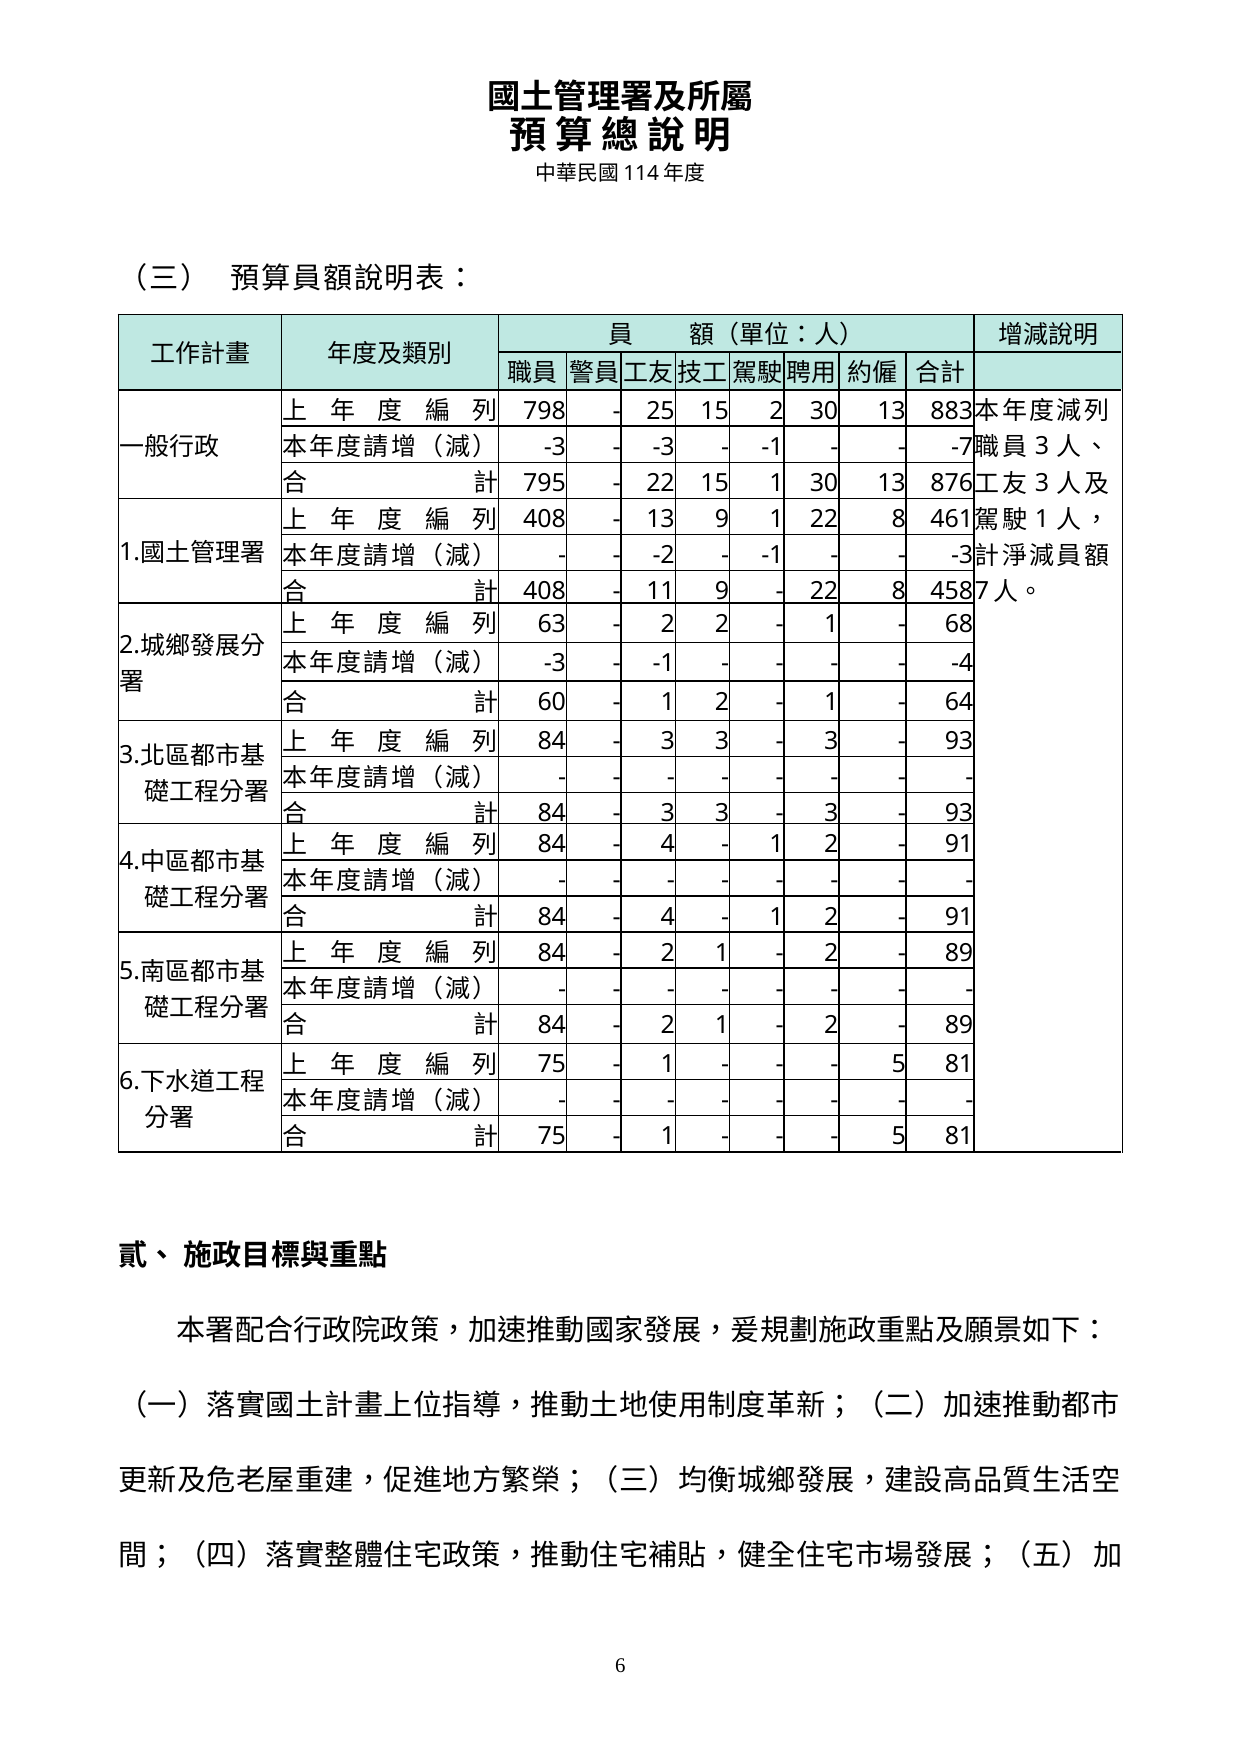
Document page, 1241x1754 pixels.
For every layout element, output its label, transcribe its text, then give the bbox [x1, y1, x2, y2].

table_cell - [567, 1005, 620, 1042]
table_cell - [499, 861, 566, 895]
table_cell - [499, 969, 566, 1003]
table_cell 1 [622, 682, 675, 719]
table_cell 13 [622, 499, 675, 534]
table_cell 合計 [282, 571, 498, 602]
table_cell - [785, 1080, 838, 1115]
table_cell 798 [499, 391, 566, 425]
table_cell 3 [785, 721, 838, 756]
table_cell - [730, 604, 783, 641]
table_cell -3 [907, 535, 973, 570]
table_cell 1 [785, 604, 838, 641]
table_cell 本年度請增（減） [282, 861, 498, 895]
table_cell 1 [730, 824, 783, 859]
table_cell 合計 [282, 1116, 498, 1151]
table_cell - [730, 1116, 783, 1151]
table_cell 15 [676, 391, 729, 425]
table_cell 6.下水道工程分署 [119, 1044, 281, 1151]
table_cell - [676, 969, 729, 1003]
table_cell - [840, 1080, 905, 1115]
table_cell - [730, 757, 783, 792]
table_cell - [676, 757, 729, 792]
table_cell 1 [730, 499, 783, 534]
table_cell 約僱 [840, 353, 905, 389]
table_cell - [730, 682, 783, 719]
table_cell -3 [499, 427, 566, 461]
table_cell 技工 [676, 353, 729, 389]
table_cell 30 [785, 391, 838, 425]
table_cell - [840, 757, 905, 792]
table_cell - [567, 499, 620, 534]
table_cell 5 [840, 1044, 905, 1079]
table_cell 84 [499, 897, 566, 931]
table_cell 2 [785, 1005, 838, 1042]
table_cell - [730, 861, 783, 895]
table_cell - [840, 604, 905, 641]
table_cell 合計 [282, 1005, 498, 1042]
table_cell 1 [676, 1005, 729, 1042]
table_cell 91 [907, 824, 973, 859]
table_cell 63 [499, 604, 566, 641]
table_cell - [840, 643, 905, 680]
table_cell 13 [840, 391, 905, 425]
table_cell 2 [676, 682, 729, 719]
table_cell - [567, 463, 620, 497]
table_header 增減說明 [975, 315, 1122, 351]
table_cell 22 [785, 571, 838, 602]
table_cell 警員 [567, 353, 620, 389]
table_cell 1 [622, 1116, 675, 1151]
table_cell - [567, 793, 620, 823]
table_cell - [676, 643, 729, 680]
table_cell 22 [622, 463, 675, 497]
table_cell 876 [907, 463, 973, 497]
table_cell - [785, 969, 838, 1003]
table_cell - [730, 643, 783, 680]
table_cell - [567, 897, 620, 931]
table_cell 一般行政 [119, 391, 281, 497]
table_cell 上年度編列 [282, 391, 498, 425]
table_cell - [785, 1116, 838, 1151]
table_cell - [840, 535, 905, 570]
table_cell 75 [499, 1116, 566, 1151]
table_cell - [676, 824, 729, 859]
table_cell - [499, 535, 566, 570]
table_cell 15 [676, 463, 729, 497]
table_cell -2 [622, 535, 675, 570]
table_cell 8 [840, 571, 905, 602]
table_cell - [840, 1005, 905, 1042]
table_cell 2 [622, 604, 675, 641]
table_cell 5.南區都市基礎工程分署 [119, 933, 281, 1042]
table_cell 合計 [282, 897, 498, 931]
table_cell - [676, 1116, 729, 1151]
table_cell 1 [676, 933, 729, 967]
table_cell 2 [785, 933, 838, 967]
table_cell - [567, 571, 620, 602]
table_cell - [567, 969, 620, 1003]
table_cell - [676, 427, 729, 461]
table_cell 13 [840, 463, 905, 497]
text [118, 1365, 1122, 1590]
table_cell 93 [907, 793, 973, 823]
table_cell - [785, 427, 838, 461]
table_cell - [907, 969, 973, 1003]
table_cell -1 [730, 535, 783, 570]
table_cell 1 [730, 463, 783, 497]
table_cell - [676, 1044, 729, 1079]
table_cell 上年度編列 [282, 824, 498, 859]
table_cell 3.北區都市基礎工程分署 [119, 721, 281, 823]
table_cell 795 [499, 463, 566, 497]
table_cell 駕駛 [730, 353, 783, 389]
table_cell - [785, 757, 838, 792]
table_cell 408 [499, 499, 566, 534]
table_cell - [730, 793, 783, 823]
table_cell - [785, 861, 838, 895]
table_cell 3 [622, 721, 675, 756]
table_cell - [730, 969, 783, 1003]
table_cell -3 [499, 643, 566, 680]
table_cell 3 [622, 793, 675, 823]
table_cell 84 [499, 1005, 566, 1042]
table_cell 25 [622, 391, 675, 425]
table_cell - [730, 571, 783, 602]
table_cell 93 [907, 721, 973, 756]
table_cell 9 [676, 499, 729, 534]
table_cell 上年度編列 [282, 721, 498, 756]
table_cell - [567, 721, 620, 756]
table_cell - [785, 535, 838, 570]
table_cell - [840, 682, 905, 719]
table_cell 60 [499, 682, 566, 719]
table_cell 本年度減列職員3人、工友3人及駕駛1人，計淨減員額7人。 [975, 389, 1122, 1151]
table_cell 合計 [907, 353, 973, 389]
table_cell - [622, 1080, 675, 1115]
table_cell 91 [907, 897, 973, 931]
table_cell 2 [622, 933, 675, 967]
table_cell - [907, 757, 973, 792]
table_cell 2 [785, 824, 838, 859]
table_cell - [730, 933, 783, 967]
table_cell 461 [907, 499, 973, 534]
table_cell 2 [622, 1005, 675, 1042]
table_cell - [567, 604, 620, 641]
table_cell 上年度編列 [282, 604, 498, 641]
table_cell -7 [907, 427, 973, 461]
table_cell - [730, 721, 783, 756]
table_cell - [499, 1080, 566, 1115]
table_cell - [730, 1080, 783, 1115]
table_cell 3 [676, 793, 729, 823]
table_cell - [676, 861, 729, 895]
table_cell - [499, 757, 566, 792]
table_cell 本年度請增（減） [282, 535, 498, 570]
table_cell 上年度編列 [282, 1044, 498, 1079]
table_cell - [907, 861, 973, 895]
table_cell 合計 [282, 682, 498, 719]
table_cell - [567, 682, 620, 719]
table_cell - [907, 1080, 973, 1115]
table_cell 聘用 [785, 353, 838, 389]
table_cell - [840, 969, 905, 1003]
table_cell 84 [499, 824, 566, 859]
table_cell - [676, 535, 729, 570]
table_cell - [567, 861, 620, 895]
table_cell 883 [907, 391, 973, 425]
table_cell 4 [622, 897, 675, 931]
table_cell 4 [622, 824, 675, 859]
table_cell 30 [785, 463, 838, 497]
table_cell 本年度請增（減） [282, 643, 498, 680]
table_cell - [676, 1080, 729, 1115]
table_cell - [840, 721, 905, 756]
table_cell - [840, 427, 905, 461]
table_cell 5 [840, 1116, 905, 1151]
list 施政目標與重點 [118, 1215, 1122, 1290]
table_cell - [567, 757, 620, 792]
table_cell 3 [785, 793, 838, 823]
table_cell - [785, 643, 838, 680]
table_cell 81 [907, 1044, 973, 1079]
table_cell 68 [907, 604, 973, 641]
table_cell 84 [499, 933, 566, 967]
table_header 工作計畫 [119, 315, 281, 389]
table_cell 84 [499, 793, 566, 823]
table_cell 75 [499, 1044, 566, 1079]
table_cell - [567, 391, 620, 425]
table_cell 本年度請增（減） [282, 757, 498, 792]
table_cell 458 [907, 571, 973, 602]
table_cell - [622, 757, 675, 792]
table_cell - [567, 1080, 620, 1115]
table_cell 1 [730, 897, 783, 931]
table_cell - [567, 933, 620, 967]
table_cell - [785, 1044, 838, 1079]
table_cell 上年度編列 [282, 499, 498, 534]
table_cell 2.城鄉發展分署 [119, 604, 281, 719]
table_cell - [622, 861, 675, 895]
table_cell - [840, 897, 905, 931]
table_cell 職員 [499, 353, 566, 389]
table_cell - [730, 1005, 783, 1042]
table_cell 1 [785, 682, 838, 719]
table_cell -3 [622, 427, 675, 461]
table_cell 上年度編列 [282, 933, 498, 967]
list 預算員額說明表： [118, 251, 1122, 301]
table_cell 64 [907, 682, 973, 719]
table_cell 84 [499, 721, 566, 756]
table_cell -4 [907, 643, 973, 680]
table_cell - [567, 535, 620, 570]
table_cell -1 [622, 643, 675, 680]
table_cell 408 [499, 571, 566, 602]
table_cell - [567, 643, 620, 680]
table_cell - [567, 1044, 620, 1079]
table_cell - [567, 427, 620, 461]
table_cell 11 [622, 571, 675, 602]
table_cell 81 [907, 1116, 973, 1151]
table_cell 2 [730, 391, 783, 425]
table_cell 4.中區都市基礎工程分署 [119, 824, 281, 931]
table_cell - [840, 861, 905, 895]
table_header 員 額（單位：人） [499, 315, 973, 351]
table_cell 工友 [622, 353, 675, 389]
table_header 年度及類別 [282, 315, 498, 389]
table_cell 9 [676, 571, 729, 602]
table_cell 1 [622, 1044, 675, 1079]
table_cell - [567, 1116, 620, 1151]
table_cell 8 [840, 499, 905, 534]
table_cell - [676, 897, 729, 931]
table_cell - [840, 793, 905, 823]
table_cell - [622, 969, 675, 1003]
text 本署配合行政院政策，加速推動國家發展，爰規劃施政重點及願景如下： [118, 1290, 1122, 1365]
table_cell 22 [785, 499, 838, 534]
table_cell [975, 351, 1122, 389]
table_cell 1.國土管理署 [119, 499, 281, 602]
table_cell 本年度請增（減） [282, 427, 498, 461]
table_cell 合計 [282, 463, 498, 497]
table_cell 本年度請增（減） [282, 969, 498, 1003]
table_cell - [840, 824, 905, 859]
table_cell - [730, 1044, 783, 1079]
table_cell 2 [785, 897, 838, 931]
table_cell 3 [676, 721, 729, 756]
table_cell - [840, 933, 905, 967]
table_cell - [567, 824, 620, 859]
table_cell -1 [730, 427, 783, 461]
table_cell 89 [907, 1005, 973, 1042]
table_cell 本年度請增（減） [282, 1080, 498, 1115]
table_cell 合計 [282, 793, 498, 823]
table_cell 2 [676, 604, 729, 641]
table_cell 89 [907, 933, 973, 967]
